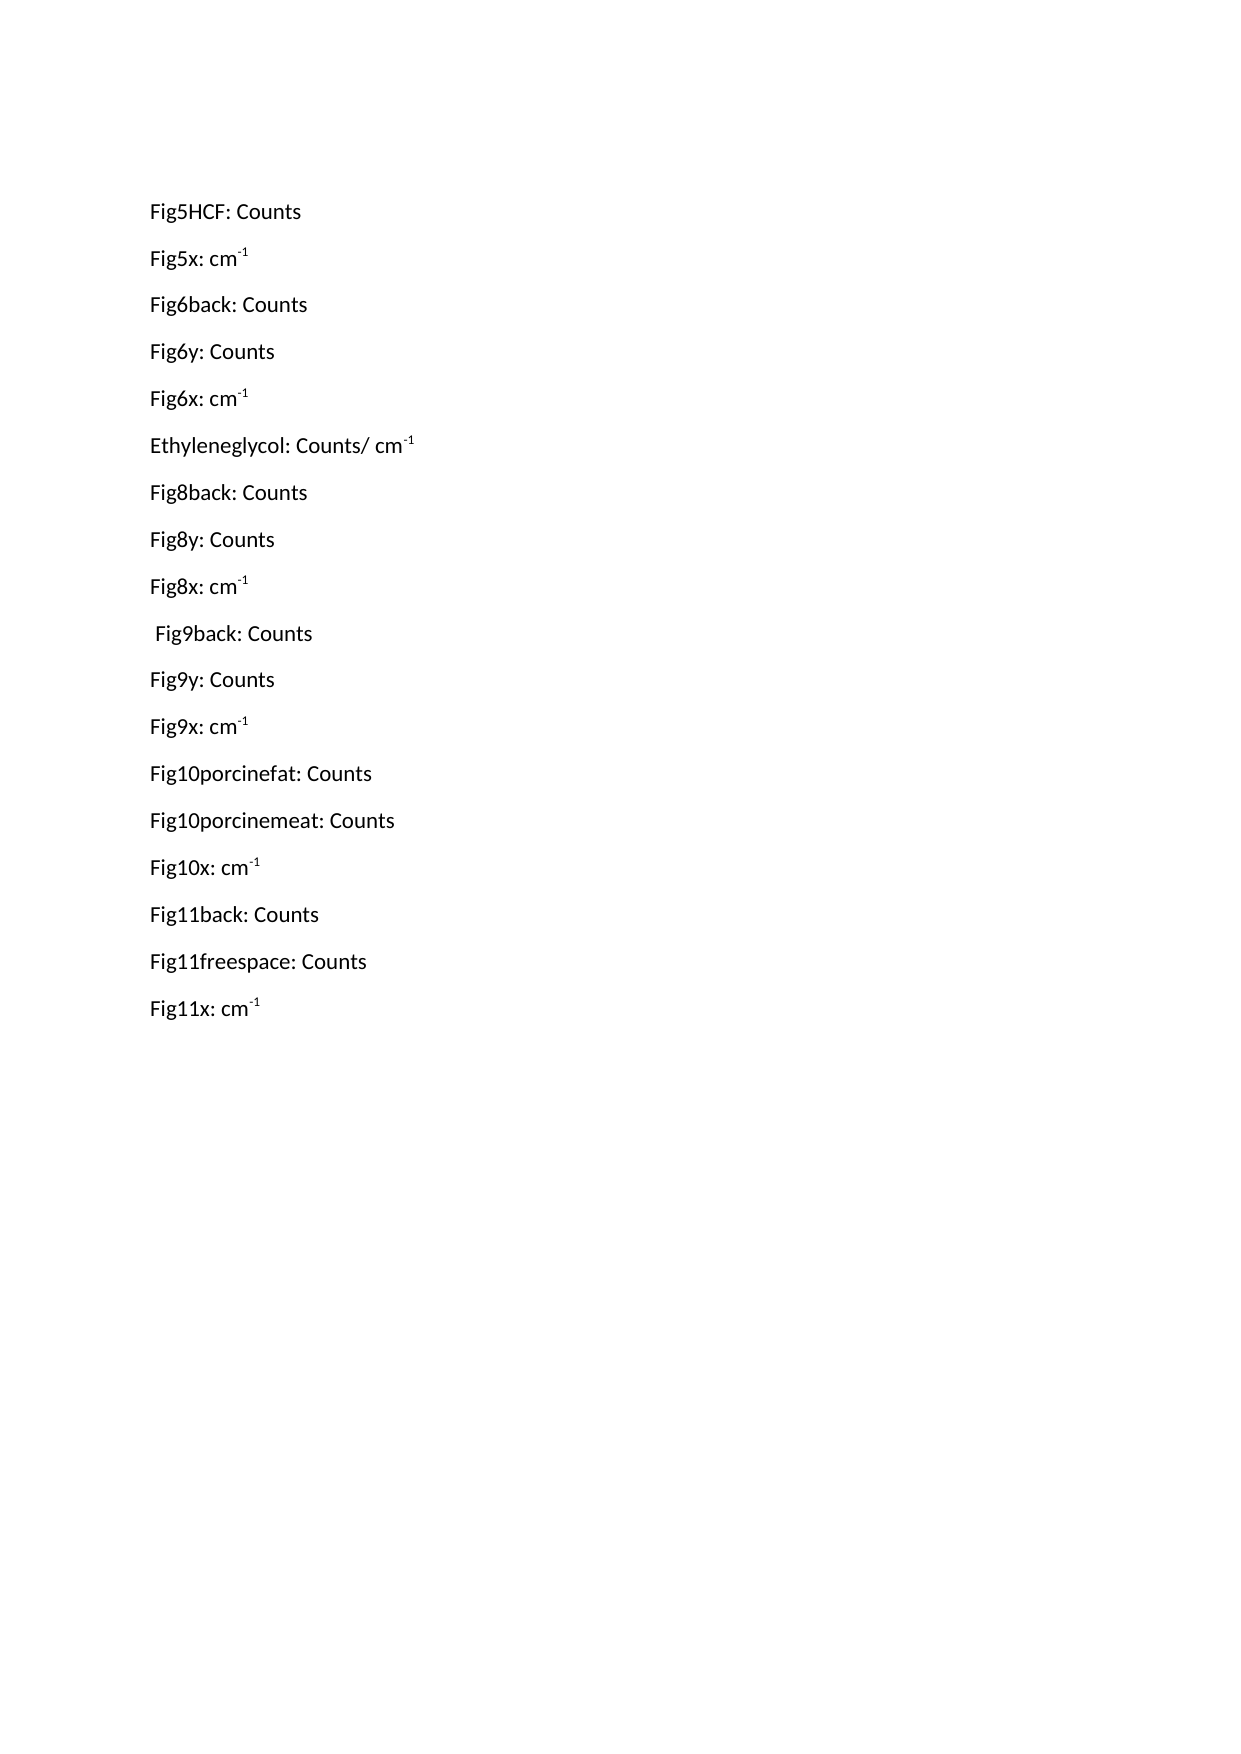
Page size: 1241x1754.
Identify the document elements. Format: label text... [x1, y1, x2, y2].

text Fig5x: cm-1 [150, 244, 1090, 272]
text Ethyleneglycol: Counts/ cm-1 [150, 431, 1090, 459]
text Fig6back: Counts [150, 291, 1090, 319]
text Fig5HCF: Counts [150, 197, 1090, 225]
text Fig6x: cm-1 [150, 384, 1090, 412]
text Fig8back: Counts [150, 478, 1090, 506]
text Fig9back: Counts [150, 619, 1090, 647]
text Fig9x: cm-1 [150, 712, 1090, 741]
text Fig9y: Counts [150, 666, 1090, 694]
text Fig11back: Counts [150, 900, 1090, 928]
text Fig10x: cm-1 [150, 853, 1090, 881]
text Fig8y: Counts [150, 525, 1090, 553]
text Fig11freespace: Counts [150, 947, 1090, 975]
text Fig6y: Counts [150, 337, 1090, 366]
text Fig11x: cm-1 [150, 994, 1090, 1022]
text Fig10porcinefat: Counts [150, 759, 1090, 787]
text Fig10porcinemeat: Counts [150, 806, 1090, 834]
text Fig8x: cm-1 [150, 572, 1090, 600]
